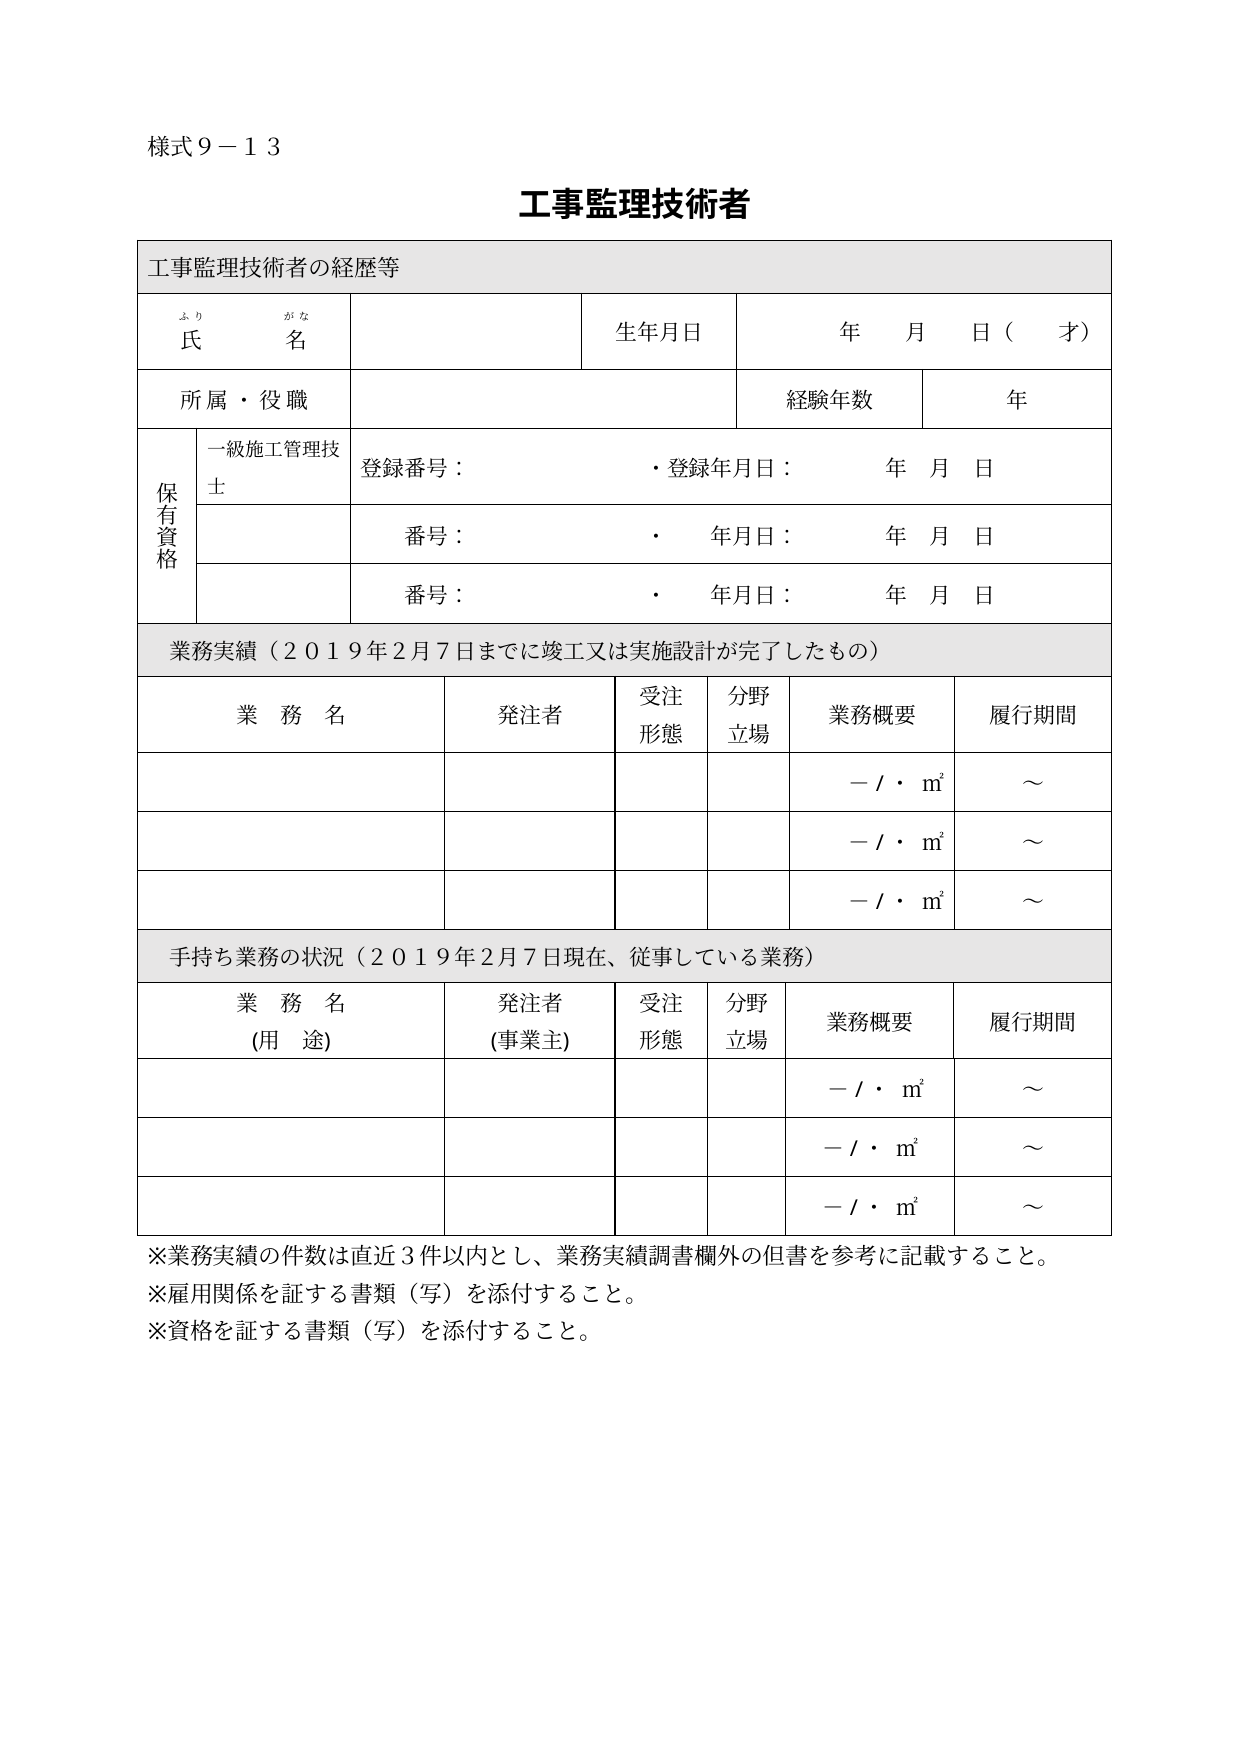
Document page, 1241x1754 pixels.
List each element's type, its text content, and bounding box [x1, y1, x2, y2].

table_cell [197, 505, 350, 563]
table_cell － / ・ ㎡ [786, 1177, 954, 1235]
table_cell － / ・ ㎡ [786, 1059, 954, 1117]
table_cell [138, 294, 350, 369]
table_cell 発注者 [445, 677, 614, 752]
table_cell － / ・ ㎡ [786, 1118, 954, 1176]
table_cell ～ [955, 871, 1111, 929]
table_cell 経験年数 [737, 370, 922, 428]
table_cell 登録番号： ・登録年月日： 年 月 日 [351, 429, 1111, 504]
table_cell [616, 1118, 707, 1176]
table_cell [138, 1118, 444, 1176]
table_cell 所属・役職 [138, 370, 350, 428]
table_cell [616, 753, 707, 811]
table_cell [616, 871, 707, 929]
table_cell 業 務 名 [138, 677, 444, 752]
table_cell [708, 753, 789, 811]
table_cell [708, 1177, 785, 1235]
table_cell [445, 871, 614, 929]
table_cell [351, 370, 736, 428]
table_cell 手持ち業務の状況（２０１９年２月７日現在、従事している業務） [138, 930, 1111, 982]
table_cell 年 月 日（ 才） [737, 294, 1111, 369]
table_cell [138, 753, 444, 811]
table_cell 業 務 名 (用 途) [138, 983, 444, 1058]
table_cell ～ [955, 1177, 1111, 1235]
table_cell [445, 753, 614, 811]
table_cell [445, 1177, 614, 1235]
table_cell ～ [955, 753, 1111, 811]
table_cell 一級施工管理技士 [197, 429, 350, 504]
table_cell ～ [955, 812, 1111, 870]
table_header 工事監理技術者の経歴等 [138, 241, 1111, 293]
text 様式９－１３ [148, 127, 1122, 164]
table_cell 番号： ・ 年月日： 年 月 日 [351, 564, 1111, 622]
table_cell 番号： ・ 年月日： 年 月 日 [351, 505, 1111, 563]
table_cell 年 [923, 370, 1111, 428]
table_cell 受注 形態 [616, 983, 707, 1058]
text ※業務実績の件数は直近３件以内とし、業務実績調書欄外の但書を参考に記載すること。 [148, 1236, 1122, 1274]
table_cell ～ [955, 1059, 1111, 1117]
table_cell [708, 812, 789, 870]
table_cell － / ・ ㎡ [790, 871, 954, 929]
table_cell 分野 立場 [708, 983, 785, 1058]
table_cell － / ・ ㎡ [790, 812, 954, 870]
table_cell 保有資格 [138, 429, 196, 622]
table_cell [708, 1059, 785, 1117]
table_cell [138, 871, 444, 929]
table_cell 生年月日 [582, 294, 736, 369]
table_cell 業務概要 [786, 983, 953, 1058]
table_cell [616, 1059, 707, 1117]
table_cell [445, 1118, 614, 1176]
text 工事監理技術者 [148, 164, 1122, 239]
table_cell [616, 1177, 707, 1235]
table_cell [616, 812, 707, 870]
table_cell 履行期間 [955, 677, 1111, 752]
table_cell [445, 812, 614, 870]
table_cell [445, 1059, 614, 1117]
table_cell [138, 1177, 444, 1235]
text ※雇用関係を証する書類（写）を添付すること。 [148, 1274, 1122, 1311]
table_cell [351, 294, 581, 369]
table_cell － / ・ ㎡ [790, 753, 954, 811]
table_cell [708, 1118, 785, 1176]
table_cell 業務概要 [790, 677, 954, 752]
table_cell 業務実績（２０１９年２月７日までに竣工又は実施設計が完了したもの） [138, 624, 1111, 676]
table_cell 発注者 (事業主) [445, 983, 614, 1058]
table_cell 分野 立場 [708, 677, 789, 752]
table_cell [138, 812, 444, 870]
table_cell 履行期間 [954, 983, 1111, 1058]
text ※資格を証する書類（写）を添付すること。 [148, 1311, 1122, 1349]
table_cell 受注 形態 [616, 677, 707, 752]
table_cell [138, 1059, 444, 1117]
table_cell [197, 564, 350, 622]
table_cell ～ [955, 1118, 1111, 1176]
table_cell [708, 871, 789, 929]
